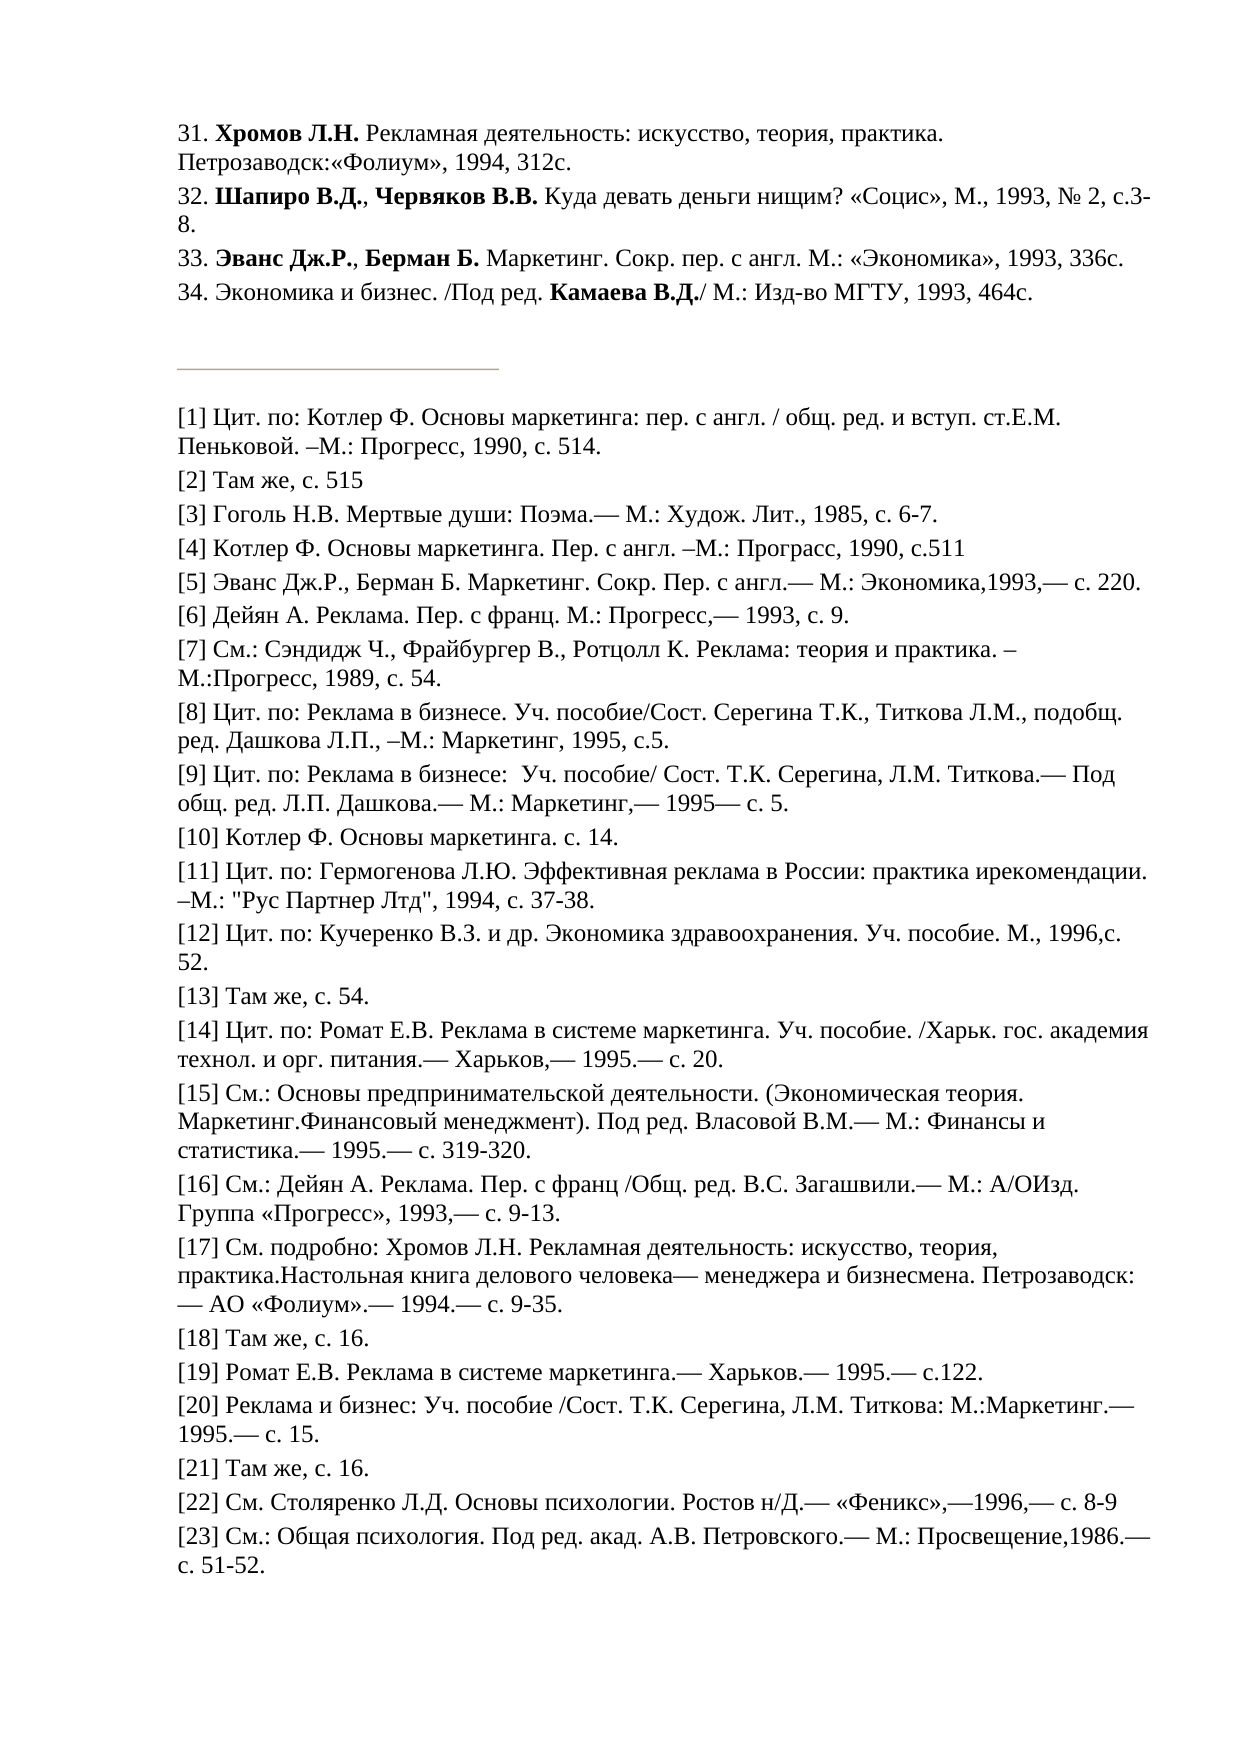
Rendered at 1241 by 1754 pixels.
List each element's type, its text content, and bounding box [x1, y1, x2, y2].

text [4] Котлер Ф. Основы маркетинга. Пер. с англ. –М.: Програсс, 1990, с.511 [177, 533, 1152, 561]
text [16] См.: Дейян А. Реклама. Пер. с франц /Общ. ред. В.С. Загашвили.— М.: А/ОИзд. Группа «Прогресс», 1993,— с. 9-13. [177, 1169, 1152, 1226]
text [11] Цит. по: Гермогенова Л.Ю. Эффективная реклама в России: практика ирекомендации. –М.: "Рус Партнер Лтд", 1994, с. 37-38. [177, 856, 1152, 913]
text [1] Цит. по: Котлер Ф. Основы маркетинга: пер. с англ. / общ. ред. и вступ. ст.Е.М. Пеньковой. –М.: Прогресс, 1990, с. 514. [177, 402, 1152, 460]
text [21] Там же, с. 16. [177, 1453, 1152, 1482]
text 34. Экономика и бизнес. /Под ред. Камаева В.Д./ М.: Изд-во МГТУ, 1993, 464с. [177, 277, 1152, 306]
text 31. Хромов Л.Н. Рекламная деятельность: искусство, теория, практика. Петрозаводск:«Фолиум», 1994, 312с. [177, 118, 1152, 176]
text [3] Гоголь Н.В. Мертвые души: Поэма.— М.: Худож. Лит., 1985, с. 6-7. [177, 499, 1152, 528]
text [6] Дейян А. Реклама. Пер. с франц. М.: Прогресс,— 1993, с. 9. [177, 600, 1152, 629]
text [10] Котлер Ф. Основы маркетинга. с. 14. [177, 822, 1152, 851]
text 32. Шапиро В.Д., Червяков В.В. Куда девать деньги нищим? «Социс», М., 1993, № 2, с.3-8. [177, 181, 1152, 238]
text [20] Реклама и бизнес: Уч. пособие /Сост. Т.К. Серегина, Л.М. Титкова: М.:Маркетинг.— 1995.— с. 15. [177, 1391, 1152, 1448]
text [9] Цит. по: Реклама в бизнесе: Уч. пособие/ Сост. Т.К. Серегина, Л.М. Титкова.— Под общ. ред. Л.П. Дашкова.— М.: Маркетинг,— 1995— с. 5. [177, 759, 1152, 817]
text [2] Там же, с. 515 [177, 465, 1152, 494]
text [17] См. подробно: Хромов Л.Н. Рекламная деятельность: искусство, теория, практика.Настольная книга делового человека— менеджера и бизнесмена. Петрозаводск:— АО «Фолиум».— 1994.— с. 9-35. [177, 1232, 1152, 1318]
text [22] См. Столяренко Л.Д. Основы психологии. Ростов н/Д.— «Феникс»,—1996,— с. 8-9 [177, 1487, 1152, 1516]
text [13] Там же, с. 54. [177, 981, 1152, 1010]
text 33. Эванс Дж.Р., Берман Б. Маркетинг. Сокр. пер. с англ. М.: «Экономика», 1993, 336с. [177, 243, 1152, 272]
text [23] См.: Общая психология. Под ред. акад. А.В. Петровского.— М.: Просвещение,1986.— с. 51-52. [177, 1521, 1152, 1578]
text [19] Ромат Е.В. Реклама в системе маркетинга.— Харьков.— 1995.— с.122. [177, 1357, 1152, 1386]
text [14] Цит. по: Ромат Е.В. Реклама в системе маркетинга. Уч. пособие. /Харьк. гос. академия технол. и орг. питания.— Харьков,— 1995.— с. 20. [177, 1015, 1152, 1072]
text [5] Эванс Дж.Р., Берман Б. Маркетинг. Сокр. Пер. с англ.— М.: Экономика,1993,— с. 220. [177, 567, 1152, 595]
text [7] См.: Сэндидж Ч., Фрайбургер В., Ротцолл К. Реклама: теория и практика. –М.:Прогресс, 1989, с. 54. [177, 634, 1152, 692]
text [12] Цит. по: Кучеренко В.З. и др. Экономика здравоохранения. Уч. пособие. М., 1996,с. 52. [177, 918, 1152, 976]
text [18] Там же, с. 16. [177, 1323, 1152, 1352]
text [15] См.: Основы предпринимательской деятельности. (Экономическая теория. Маркетинг.Финансовый менеджмент). Под ред. Власовой В.М.— М.: Финансы и статистика.— 1995.— с. 319-320. [177, 1078, 1152, 1164]
text [8] Цит. по: Реклама в бизнесе. Уч. пособие/Сост. Серегина Т.К., Титкова Л.М., подобщ. ред. Дашкова Л.П., –М.: Маркетинг, 1995, с.5. [177, 697, 1152, 754]
